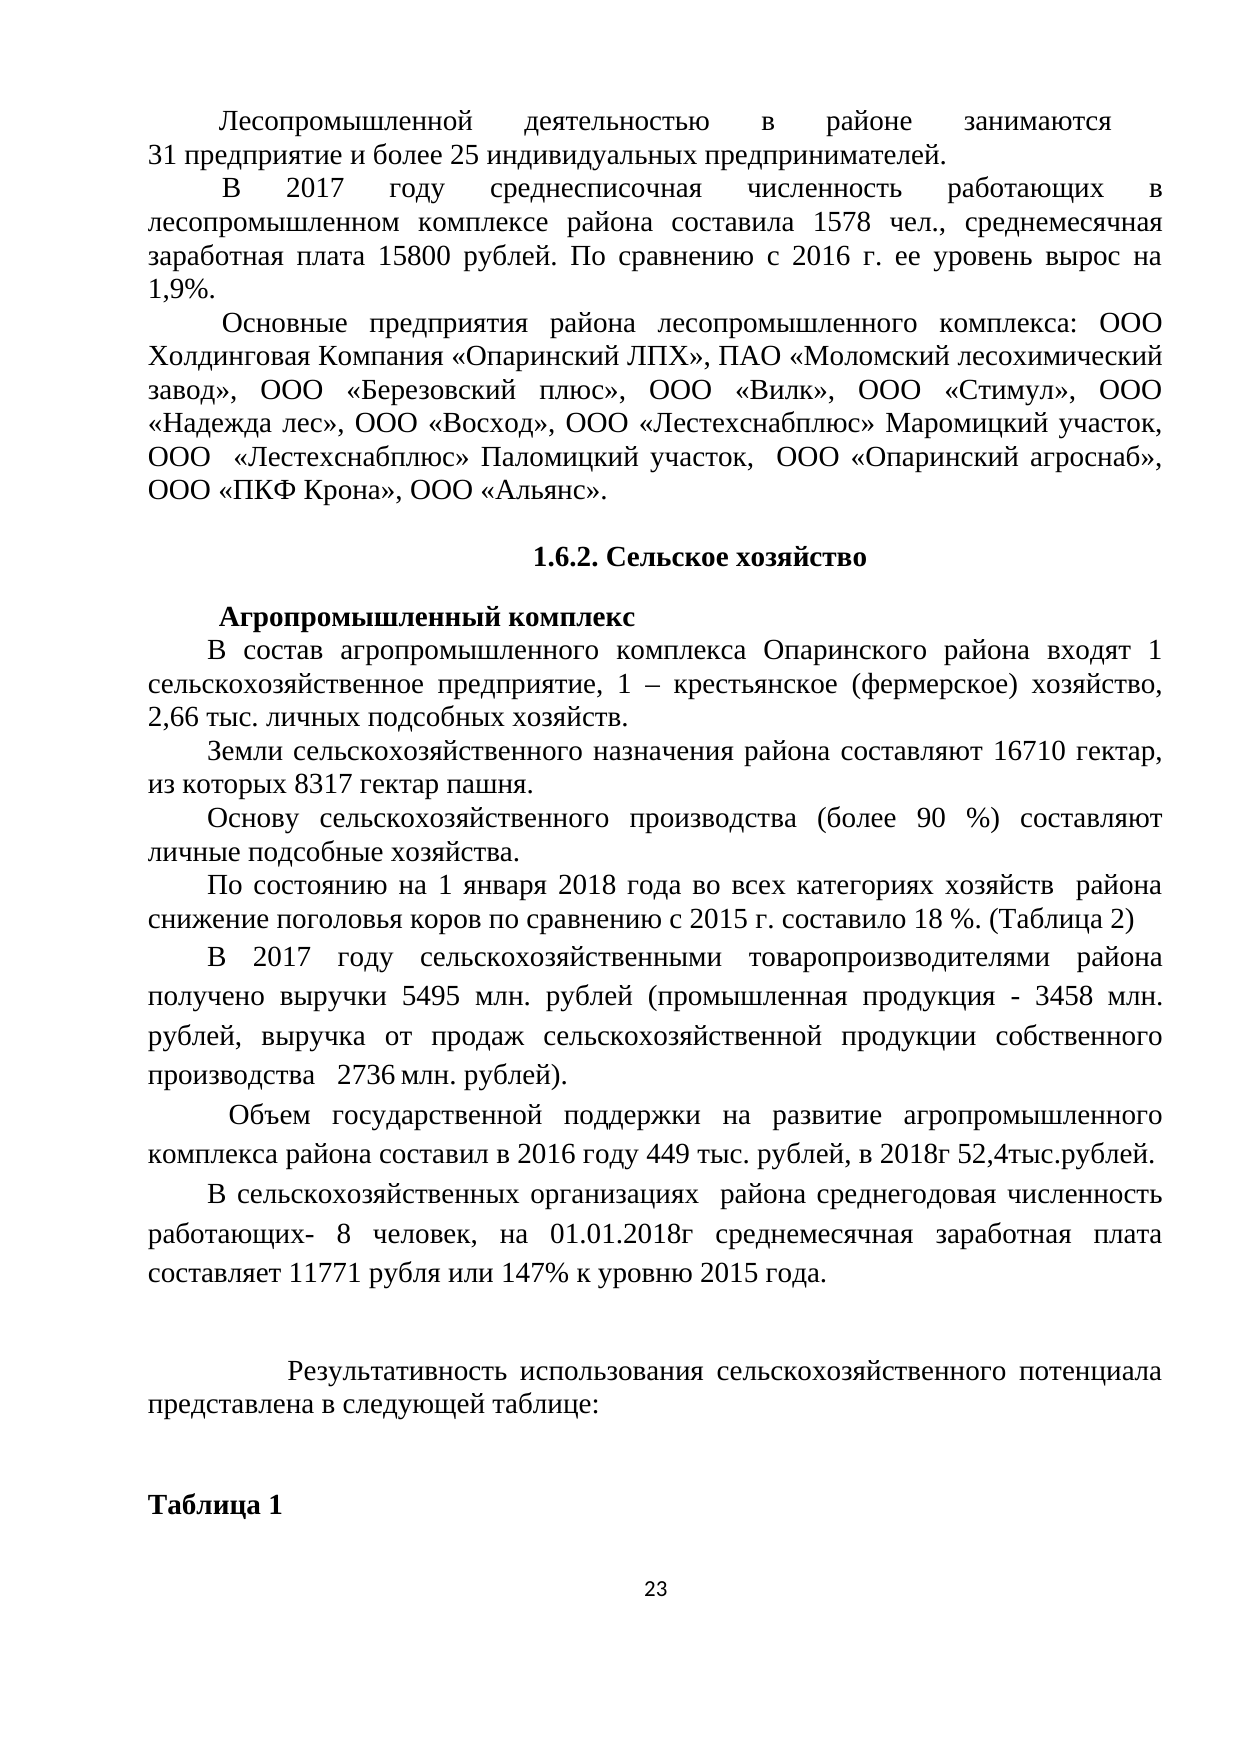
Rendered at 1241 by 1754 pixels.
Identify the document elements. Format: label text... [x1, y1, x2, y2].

text В 2017 году сельскохозяйственными товаропроизводителями района получено выручки 5495 млн. рублей (промышленная продукция - 3458 млн. рублей, выручка от продаж сельскохозяйственной продукции собственного производства 2736 млн. рублей). [148, 934, 1163, 1093]
text Основные предприятия района лесопромышленного комплекса: ООО Холдинговая Компания «Опаринский ЛПХ», ПАО «Моломский лесохимический завод», ООО «Березовский плюс», ООО «Вилк», ООО «Стимул», ООО «Надежда лес», ООО «Восход», ООО «Лестехснабплюс» Маромицкий участок, ООО «Лестехснабплюс» Паломицкий участок, ООО «Опаринский агроснаб», ООО «ПКФ Крона», ООО «Альянс». [148, 305, 1163, 506]
text Объем государственной поддержки на развитие агропромышленного комплекса района составил в 2016 году 449 тыс. рублей, в 2018г 52,4тыс.рублей. [148, 1093, 1163, 1172]
text Земли сельскохозяйственного назначения района составляют 16710 гектар, из которых 8317 гектар пашня. [148, 733, 1163, 800]
text В сельскохозяйственных организациях района среднегодовая численность работающих- 8 человек, на 01.01.2018г среднемесячная заработная плата составляет 11771 рубля или 147% к уровню 2015 года. [148, 1172, 1163, 1291]
text В состав агропромышленного комплекса Опаринского района входят 1 сельскохозяйственное предприятие, 1 – крестьянское (фермерское) хозяйство, 2,66 тыс. личных подсобных хозяйств. [148, 632, 1163, 733]
text По состоянию на 1 января 2018 года во всех категориях хозяйств района снижение поголовья коров по сравнению с 2015 г. составило 18 %. (Таблица 2) [148, 867, 1163, 934]
text Таблица 1 [148, 1487, 1163, 1521]
text Лесопромышленной деятельностью в районе занимаются 31 предприятие и более 25 индивидуальных предпринимателей. [148, 103, 1163, 171]
text В 2017 году среднесписочная численность работающих в лесопромышленном комплексе района составила 1578 чел., среднемесячная заработная плата 15800 рублей. По сравнению с 2016 г. ее уровень вырос на 1,9%. [148, 171, 1163, 305]
text Агропромышленный комплекс [148, 599, 1163, 632]
text 1.6.2. Сельское хозяйство [236, 539, 1163, 573]
text Результативность использования сельскохозяйственного потенциала представлена в следующей таблице: [148, 1353, 1163, 1420]
text Основу сельскохозяйственного производства (более 90 %) составляют личные подсобные хозяйства. [148, 800, 1163, 867]
